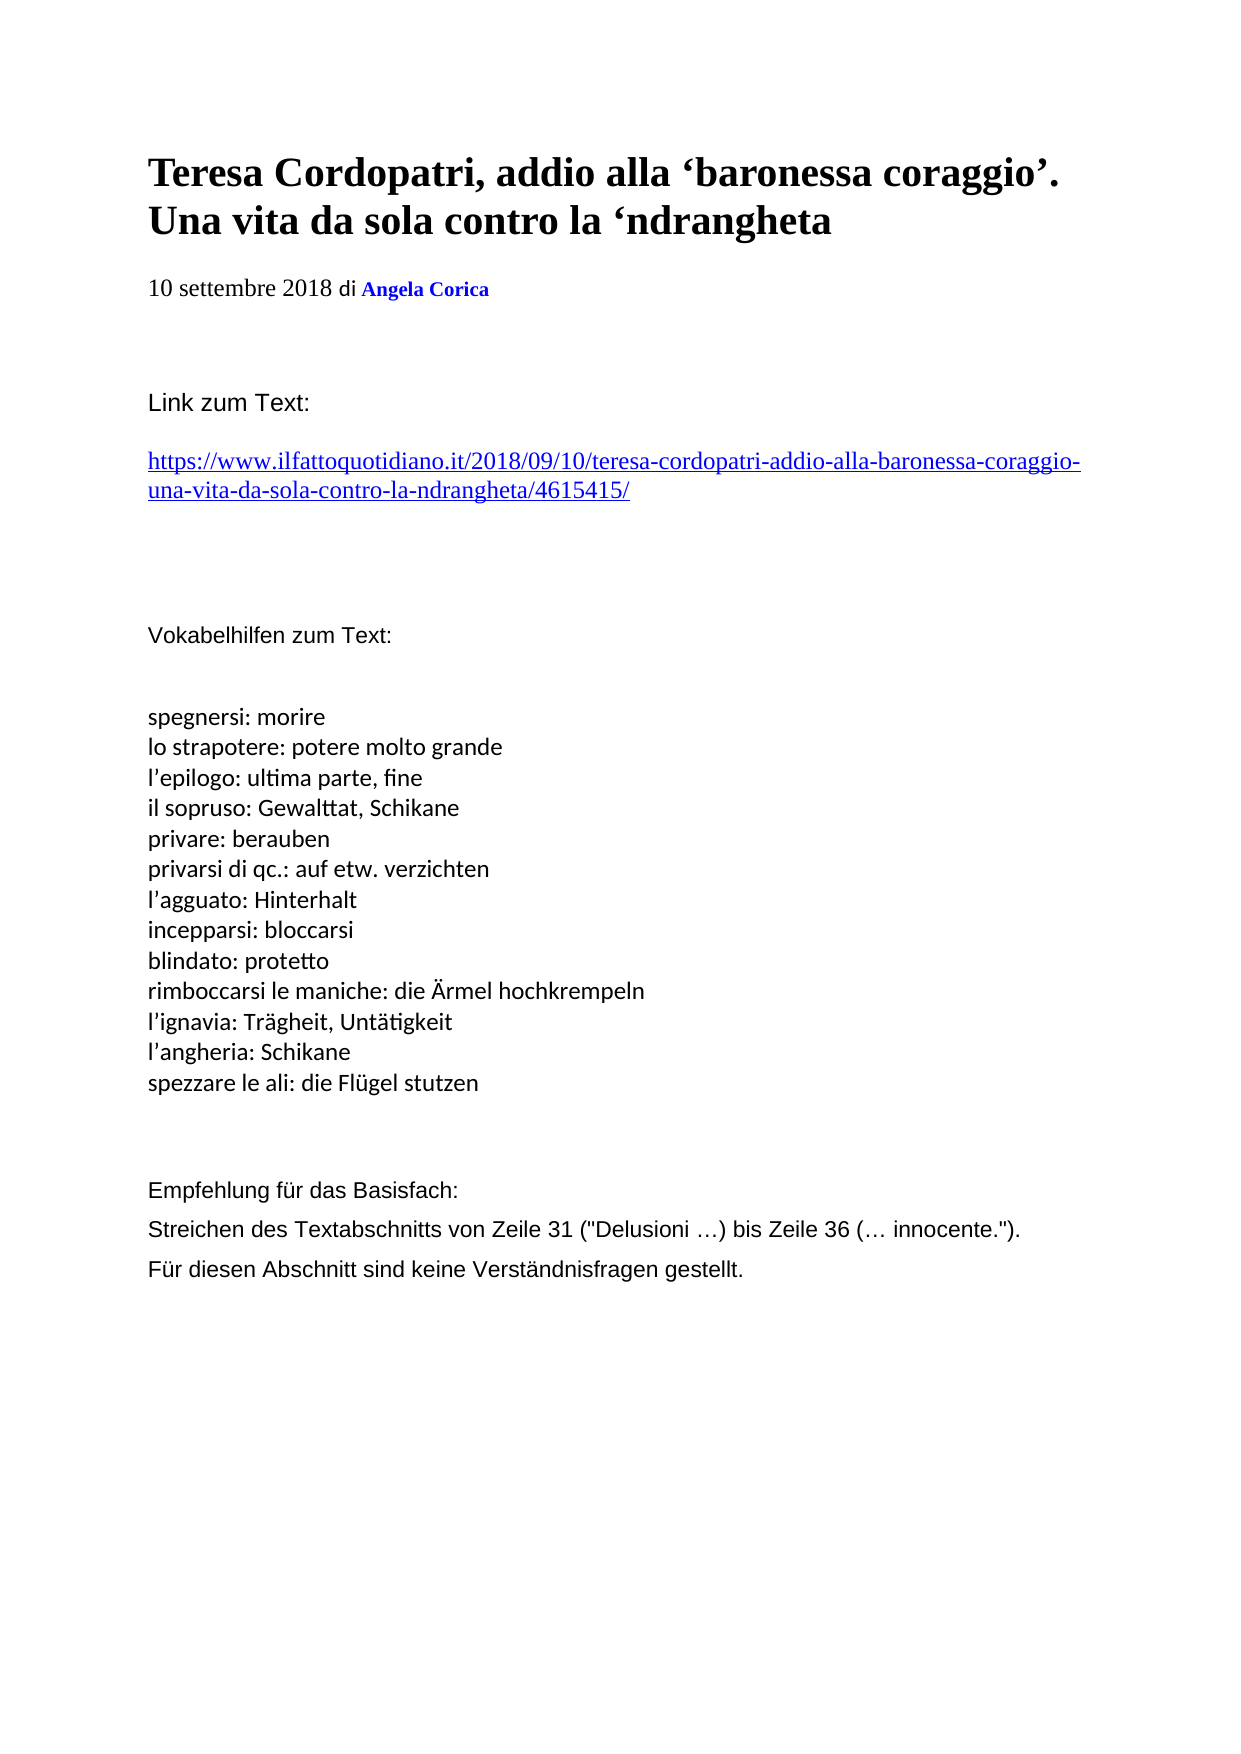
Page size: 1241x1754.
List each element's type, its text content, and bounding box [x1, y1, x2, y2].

text Link zum Text: [148, 388, 1092, 417]
text privarsi di qc.: auf etw. verzichten [148, 853, 1092, 884]
text l’angheria: Schikane [148, 1037, 1092, 1067]
text incepparsi: bloccarsi [148, 914, 1092, 945]
text l’epilogo: ultima parte, fine [148, 762, 1092, 792]
text il sopruso: Gewalttat, Schikane [148, 792, 1092, 823]
text Vokabelhilfen zum Text: [148, 622, 1092, 648]
text 10 settembre 2018 di Angela Corica [148, 273, 1092, 302]
text rimboccarsi le maniche: die Ärmel hochkrempeln [148, 976, 1092, 1006]
text lo strapotere: potere molto grande [148, 731, 1092, 762]
text https://www.ilfattoquotidiano.it/2018/09/10/teresa-cordopatri-addio-alla-baronessa-coraggio-una-vita-da-sola-contro-la-ndrangheta/4615415/ [148, 446, 1092, 503]
text Empfehlung für das Basisfach: [148, 1177, 1092, 1203]
text Teresa Cordopatri, addio alla ‘baronessa coraggio’. Una vita da sola contro la ‘ndrangheta [148, 148, 1092, 243]
text privare: berauben [148, 823, 1092, 853]
text Streichen des Textabschnitts von Zeile 31 ("Delusioni …) bis Zeile 36 (… innocente."). Für diesen Abschnitt sind keine Verständnisfragen gestellt. [148, 1216, 1092, 1282]
text l’ignavia: Trägheit, Untätigkeit [148, 1006, 1092, 1037]
text spegnersi: morire [148, 701, 1092, 731]
text blindato: protetto [148, 945, 1092, 976]
text spezzare le ali: die Flügel stutzen [148, 1067, 1092, 1098]
text l’agguato: Hinterhalt [148, 884, 1092, 914]
